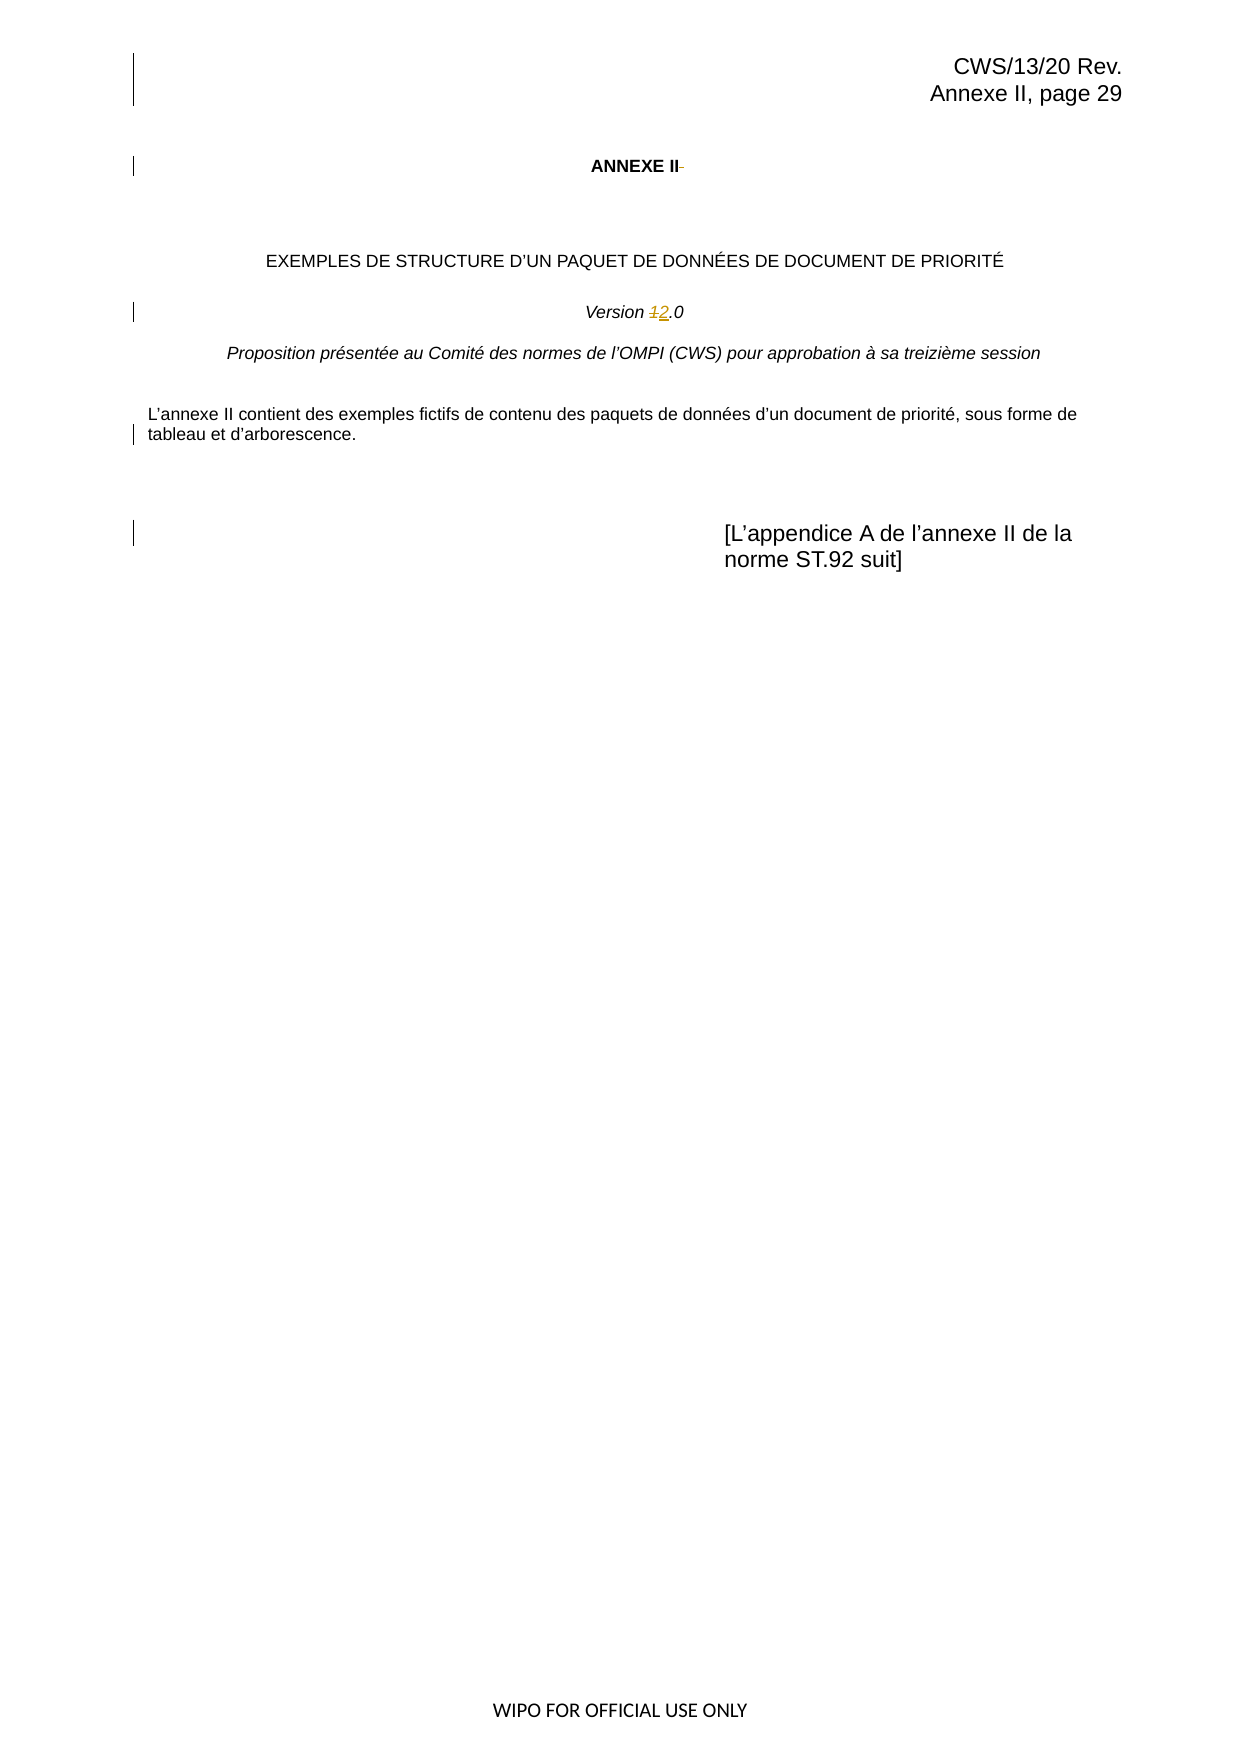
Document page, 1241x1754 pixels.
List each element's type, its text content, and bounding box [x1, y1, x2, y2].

text Proposition présentée au Comité des normes de l’OMPI (CWS) pour approbation à sa treizième session [148, 342, 1122, 363]
text ANNEXE II [148, 156, 1122, 176]
text Version .0 [148, 302, 1122, 322]
text [L’appendice A de l’annexe II de la norme ST.92 suit] [724, 519, 1122, 572]
text L’annexe II contient des exemples fictifs de contenu des paquets de données d’un document de priorité, sous forme de tableau et d’arborescence. [148, 404, 1122, 444]
text EXEMPLES DE STRUCTURE D’UN PAQUET DE DONNÉES DE DOCUMENT DE PRIORITÉ [148, 251, 1122, 271]
